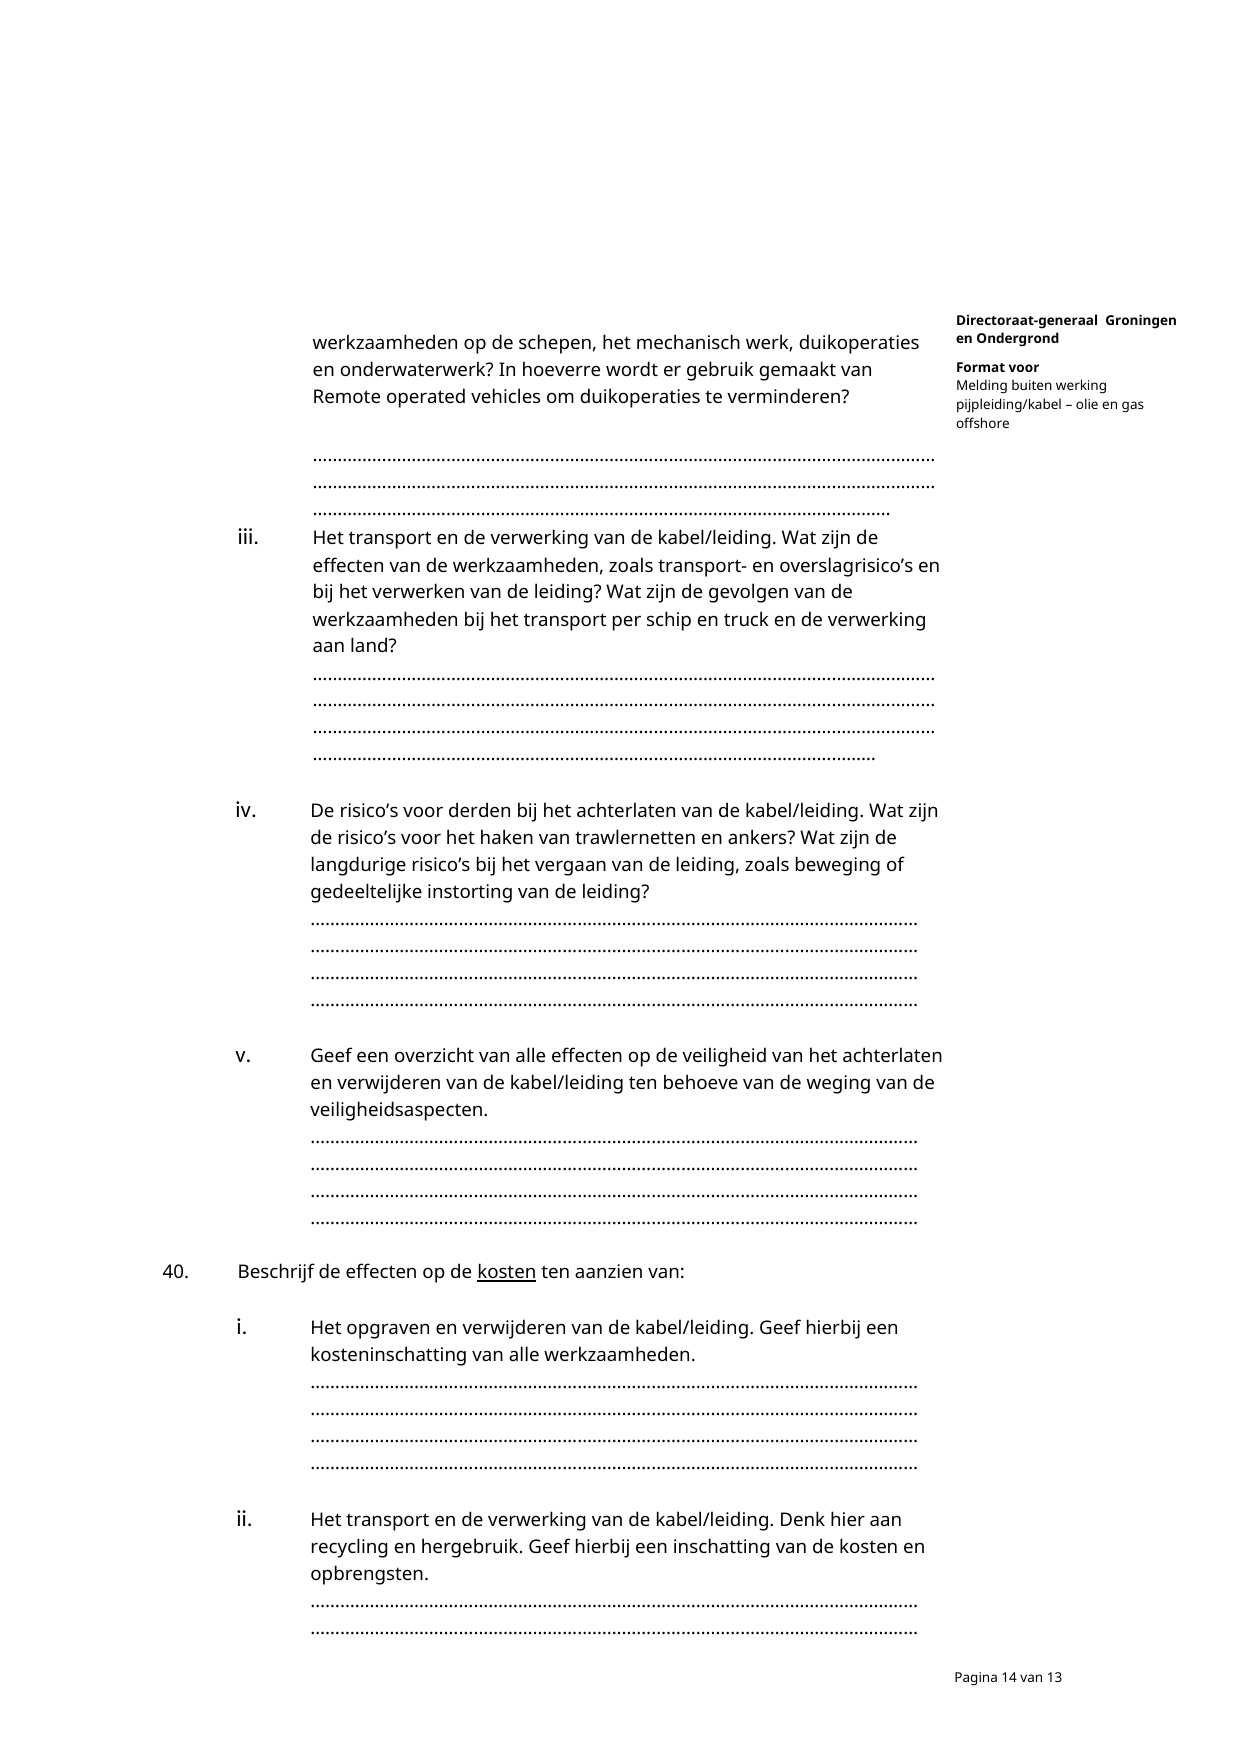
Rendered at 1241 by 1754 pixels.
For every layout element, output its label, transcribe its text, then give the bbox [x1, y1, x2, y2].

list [237, 329, 947, 521]
list De risico’s voor derden bij het achterlaten van de kabel/leiding. Wat zijn de risico’s voor het haken van trawlernetten en ankers? Wat zijn de langdurige risico’s bij het vergaan van de leiding, zoals beweging of gedeeltelijke instorting van de leiding? …………………………………………………………………………………………………………… …………………………………………………………………………………………………………… …………………………………………………………………………………………………………… …………………………………………………………………………………………………………… [235, 795, 947, 1038]
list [236, 1504, 947, 1639]
list Het transport en de verwerking van de kabel/leiding. Wat zijn de effecten van de werkzaamheden, zoals transport- en overslagrisico’s en bij het verwerken van de leiding? Wat zijn de gevolgen van de werkzaamheden bij het transport per schip en truck en de verwerking aan land? …………………………………………………………………………………………………………………………………………………………………………………………………………………………………………………………………………………………………………………………………………………………………………………………………………………………………………………… [237, 522, 947, 793]
list Beschrijf de effecten op de kosten ten aanzien van: [162, 1258, 947, 1311]
list Geef een overzicht van alle effecten op de veiligheid van het achterlaten en verwijderen van de kabel/leiding ten behoeve van de weging van de veiligheidsaspecten. [235, 1040, 947, 1122]
list …………………………………………………………………………………………………………… …………………………………………………………………………………………………………… …………………………………………………………………………………………………………… …………………………………………………………………………………………………………… [310, 1123, 947, 1257]
list Het opgraven en verwijderen van de kabel/leiding. Geef hierbij een kosteninschatting van alle werkzaamheden. …………………………………………………………………………………………………………… …………………………………………………………………………………………………………… …………………………………………………………………………………………………………… …………………………………………………………………………………………………………… [236, 1312, 947, 1502]
